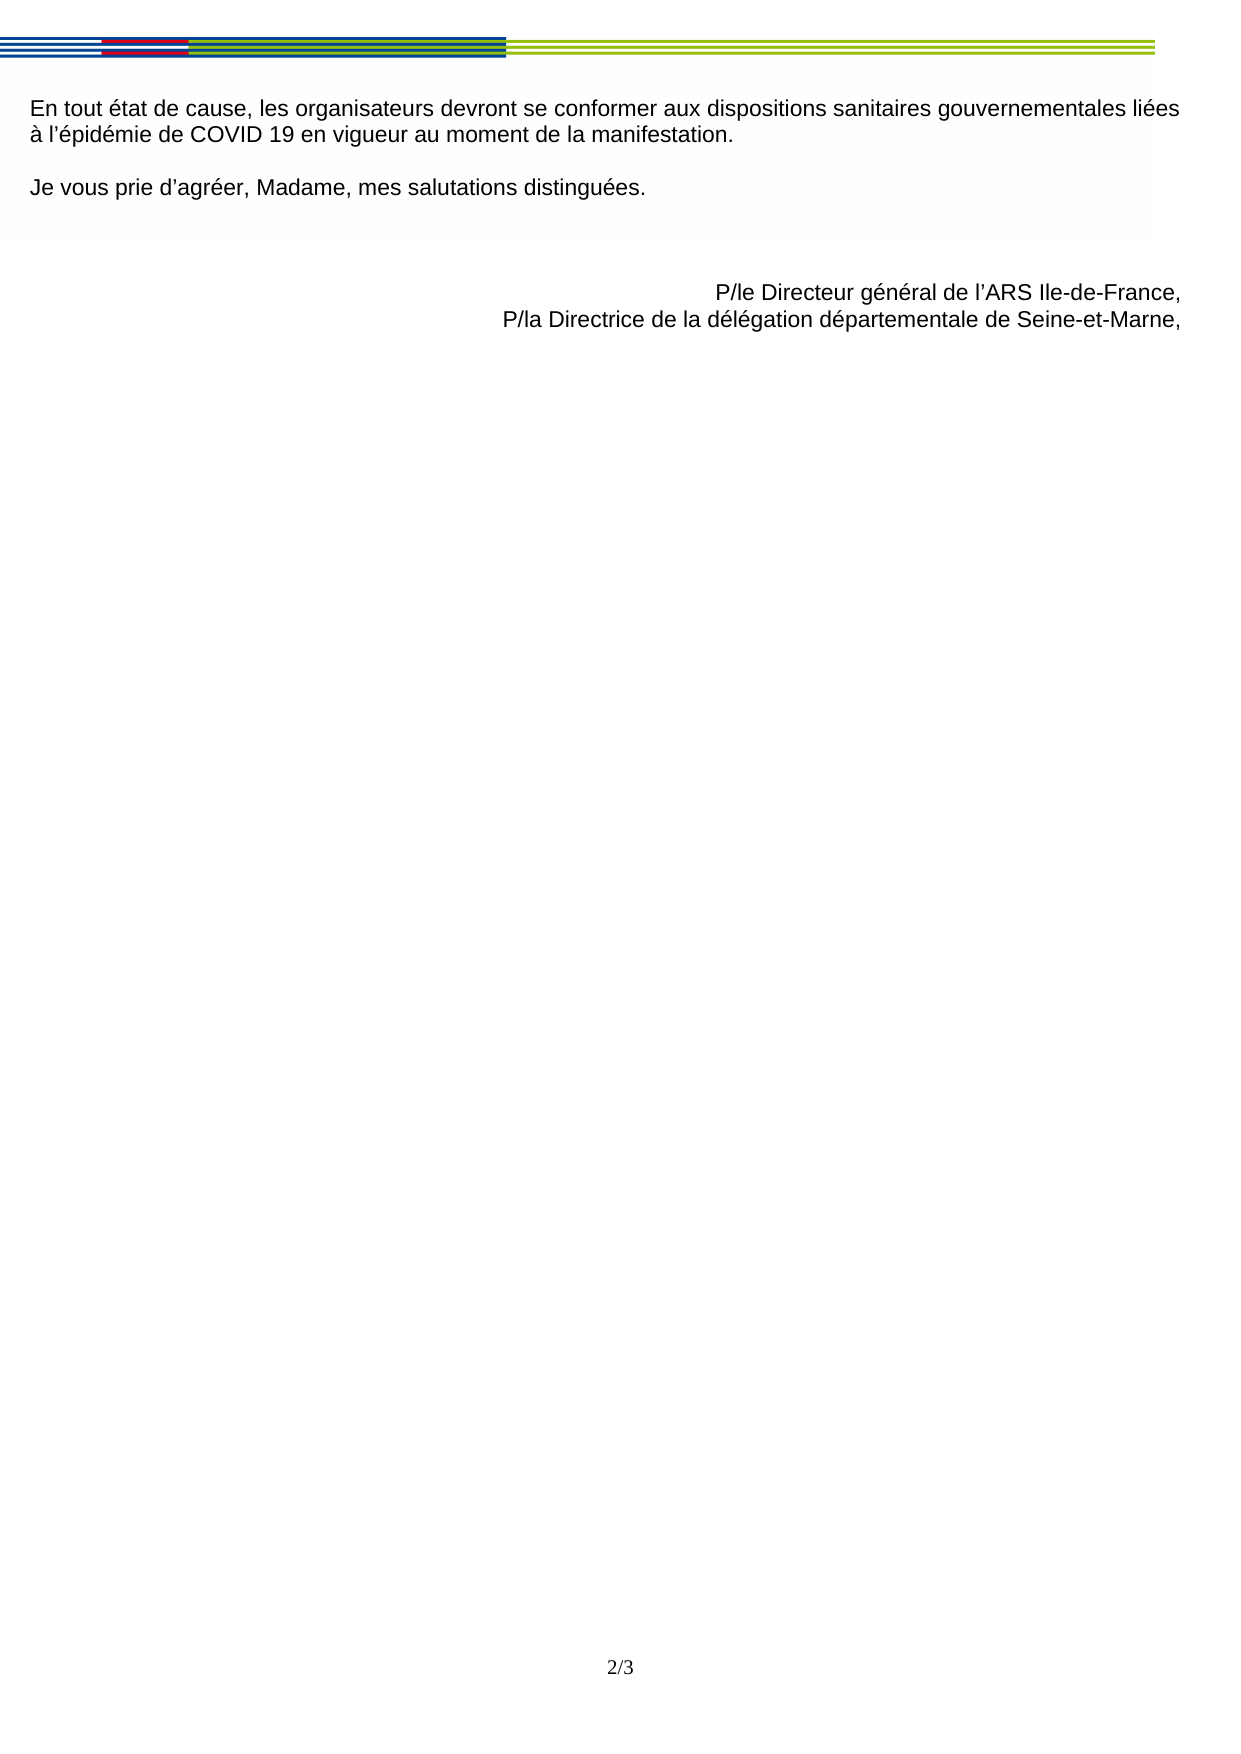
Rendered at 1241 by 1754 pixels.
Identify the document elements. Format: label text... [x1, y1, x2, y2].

text P/la Directrice de la délégation départementale de Seine-et-Marne, [29, 306, 1181, 332]
text P/le Directeur général de l’ARS Ile-de-France, [29, 279, 1181, 306]
text Je vous prie d’agréer, Madame, mes salutations distinguées. [29, 174, 1181, 200]
picture [0, 37, 1155, 240]
text En tout état de cause, les organisateurs devront se conformer aux dispositions sanitaires gouvernementales liées à l’épidémie de COVID 19 en vigueur au moment de la manifestation. [29, 95, 1181, 147]
